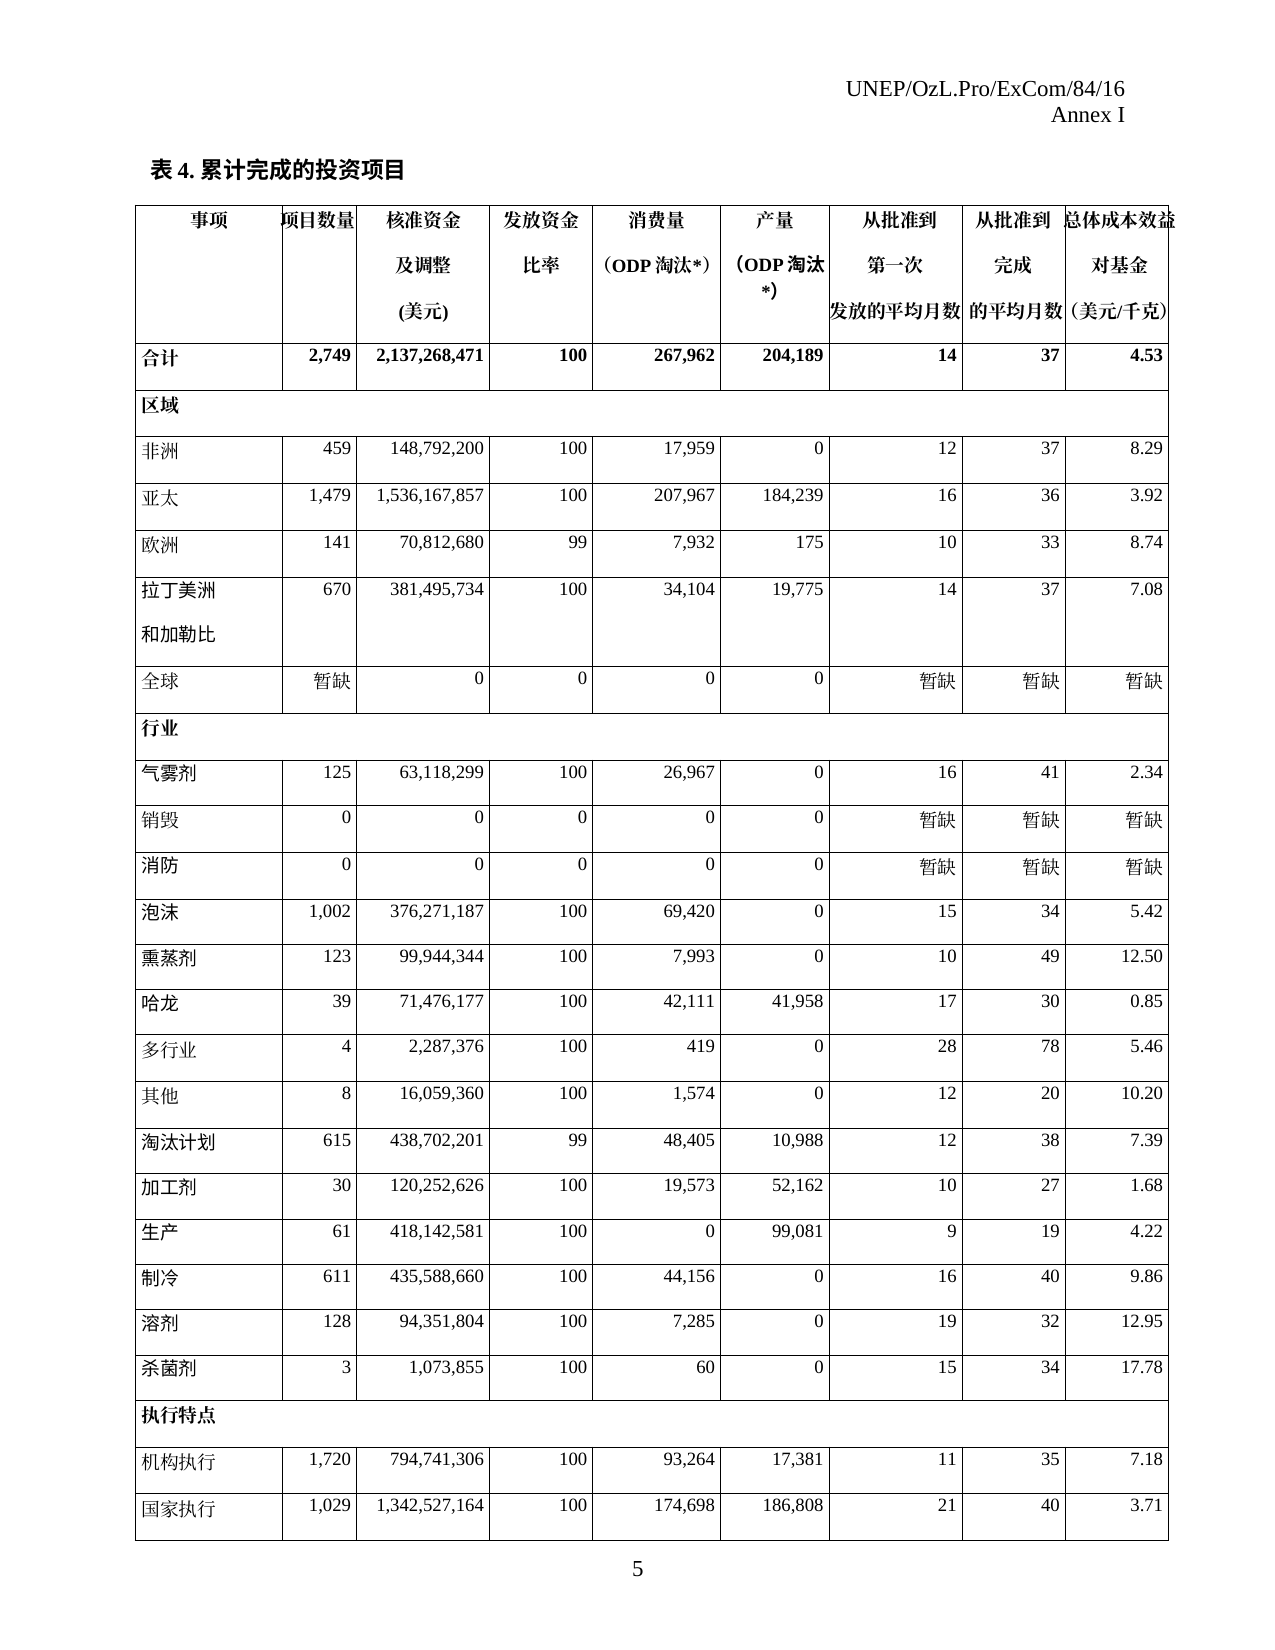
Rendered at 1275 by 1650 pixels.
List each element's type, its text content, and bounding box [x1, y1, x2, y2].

table_cell 0 [721, 437, 829, 483]
table_cell 100 [490, 1494, 592, 1540]
table_cell 机构执行 [136, 1448, 282, 1493]
table_cell 21 [830, 1494, 962, 1540]
table_cell [829, 391, 962, 436]
table_cell 100 [490, 1220, 592, 1264]
table_cell 63,118,299 [357, 761, 489, 805]
table_cell 0 [721, 853, 829, 898]
table_cell 10.20 [1066, 1082, 1168, 1128]
table_cell 438,702,201 [357, 1129, 489, 1173]
table_header 核准资金 及调整 (美元) [357, 206, 489, 343]
table_cell 1,536,167,857 [357, 484, 489, 530]
table_cell 99,944,344 [357, 945, 489, 989]
table_cell 100 [490, 484, 592, 530]
table_cell 100 [490, 344, 592, 389]
table_cell 19,775 [721, 578, 829, 666]
table_cell 10 [830, 531, 962, 577]
table_cell 0 [490, 667, 592, 713]
table_cell 381,495,734 [357, 578, 489, 666]
table_cell 暂缺 [830, 806, 962, 852]
table_header 发放资金 比率 [490, 206, 592, 343]
table_cell 国家执行 [136, 1494, 282, 1540]
table_cell 0 [593, 667, 720, 713]
table_cell 加工剂 [136, 1174, 282, 1218]
table_cell 39 [283, 990, 356, 1034]
table_cell 7,993 [593, 945, 720, 989]
table_cell 35 [963, 1448, 1065, 1493]
table_header 消费量 （ODP淘汰*） [593, 206, 720, 343]
table_cell 14 [830, 344, 962, 389]
table_cell 49 [963, 945, 1065, 989]
table_cell 制冷 [136, 1265, 282, 1309]
table_cell 37 [963, 344, 1065, 389]
table_cell 泡沫 [136, 900, 282, 944]
table_cell 1,073,855 [357, 1356, 489, 1400]
table_cell [829, 714, 962, 759]
table_cell 28 [830, 1035, 962, 1081]
table_cell 1.68 [1066, 1174, 1168, 1218]
table_cell 9 [830, 1220, 962, 1264]
table_cell 34 [963, 1356, 1065, 1400]
table_cell 611 [283, 1265, 356, 1309]
table_cell 暂缺 [1066, 806, 1168, 852]
table_header 项目数量 [283, 206, 356, 343]
table_cell 37 [963, 578, 1065, 666]
table_cell 杀菌剂 [136, 1356, 282, 1400]
table_cell 435,588,660 [357, 1265, 489, 1309]
table_cell [283, 391, 357, 436]
table_cell 5.42 [1066, 900, 1168, 944]
table_cell [721, 391, 829, 436]
table_cell 99 [490, 1129, 592, 1173]
table_cell 11 [830, 1448, 962, 1493]
table_cell 0 [721, 1356, 829, 1400]
table_cell 99 [490, 531, 592, 577]
table_cell 0 [721, 667, 829, 713]
table_cell 0 [721, 1082, 829, 1128]
table_cell 376,271,187 [357, 900, 489, 944]
table_cell 14 [830, 578, 962, 666]
table_cell 哈龙 [136, 990, 282, 1034]
table_cell 1,002 [283, 900, 356, 944]
table_cell 69,420 [593, 900, 720, 944]
table_cell [1065, 391, 1168, 436]
table_cell 141 [283, 531, 356, 577]
table_cell 100 [490, 437, 592, 483]
table_cell 其他 [136, 1082, 282, 1128]
table_cell 32 [963, 1310, 1065, 1354]
table_cell 8.74 [1066, 531, 1168, 577]
table_cell 99,081 [721, 1220, 829, 1264]
table_cell 19,573 [593, 1174, 720, 1218]
table_header 事项 [136, 206, 282, 343]
table_cell 48,405 [593, 1129, 720, 1173]
table_cell 16 [830, 1265, 962, 1309]
text 表4. 累计完成的投资项目 [150, 154, 1125, 185]
table_cell 100 [490, 1448, 592, 1493]
table_cell 区域 [136, 391, 283, 436]
table_cell 0 [721, 945, 829, 989]
table_cell 100 [490, 578, 592, 666]
table_cell 61 [283, 1220, 356, 1264]
table_cell 淘汰计划 [136, 1129, 282, 1173]
table_cell 0 [357, 853, 489, 898]
table_cell 1,029 [283, 1494, 356, 1540]
table_cell 4.53 [1066, 344, 1168, 389]
table_cell 1,574 [593, 1082, 720, 1128]
table_cell 0 [283, 853, 356, 898]
table_cell 17 [830, 990, 962, 1034]
table_cell 0 [593, 1220, 720, 1264]
table_cell 419 [593, 1035, 720, 1081]
table_cell 暂缺 [830, 667, 962, 713]
table_header 从批准到 完成 的平均月数 [963, 206, 1065, 343]
table_cell 52,162 [721, 1174, 829, 1218]
table_cell 亚太 [136, 484, 282, 530]
table_cell 销毁 [136, 806, 282, 852]
table_cell 94,351,804 [357, 1310, 489, 1354]
table_cell 12.50 [1066, 945, 1168, 989]
table_cell 0 [721, 900, 829, 944]
table_cell 1,342,527,164 [357, 1494, 489, 1540]
table_cell 93,264 [593, 1448, 720, 1493]
table_cell 熏蒸剂 [136, 945, 282, 989]
table_cell 4 [283, 1035, 356, 1081]
table_cell 12.95 [1066, 1310, 1168, 1354]
table_cell 9.86 [1066, 1265, 1168, 1309]
table_cell 19 [963, 1220, 1065, 1264]
table_cell 4.22 [1066, 1220, 1168, 1264]
table_cell 100 [490, 900, 592, 944]
table_cell 36 [963, 484, 1065, 530]
table_cell 204,189 [721, 344, 829, 389]
table_cell 16 [830, 761, 962, 805]
table_cell 44,156 [593, 1265, 720, 1309]
table_cell 暂缺 [963, 667, 1065, 713]
table_cell 暂缺 [963, 853, 1065, 898]
table_cell 5.46 [1066, 1035, 1168, 1081]
table_cell 12 [830, 1129, 962, 1173]
table_cell 暂缺 [830, 853, 962, 898]
table_cell 120,252,626 [357, 1174, 489, 1218]
table_cell 40 [963, 1494, 1065, 1540]
table_cell [721, 714, 829, 759]
table_cell 37 [963, 437, 1065, 483]
table_cell 15 [830, 900, 962, 944]
table_cell 100 [490, 1310, 592, 1354]
table_cell 15 [830, 1356, 962, 1400]
table_cell 128 [283, 1310, 356, 1354]
table_cell 186,808 [721, 1494, 829, 1540]
table_cell 0 [490, 806, 592, 852]
table_header 总体成本效益 对基金 （美元/千克） [1066, 206, 1168, 343]
table_cell 1,720 [283, 1448, 356, 1493]
table_cell 8 [283, 1082, 356, 1128]
table_cell 30 [963, 990, 1065, 1034]
table_cell 148,792,200 [357, 437, 489, 483]
table_cell 16 [830, 484, 962, 530]
table_cell 溶剂 [136, 1310, 282, 1354]
table_cell 41 [963, 761, 1065, 805]
table_cell 7.39 [1066, 1129, 1168, 1173]
table_cell 生产 [136, 1220, 282, 1264]
table_cell 20 [963, 1082, 1065, 1128]
table_cell 2.34 [1066, 761, 1168, 805]
table_cell 全球 [136, 667, 282, 713]
table_cell 0 [721, 1265, 829, 1309]
table_cell 100 [490, 1082, 592, 1128]
table_cell 气雾剂 [136, 761, 282, 805]
table_cell 100 [490, 990, 592, 1034]
table_cell 3.71 [1066, 1494, 1168, 1540]
table_cell 418,142,581 [357, 1220, 489, 1264]
table_cell 0 [721, 761, 829, 805]
table_cell 100 [490, 1265, 592, 1309]
table_cell 消防 [136, 853, 282, 898]
table_cell 100 [490, 761, 592, 805]
table_cell [593, 714, 721, 759]
table_cell 70,812,680 [357, 531, 489, 577]
table_cell 17,959 [593, 437, 720, 483]
table_cell 0.85 [1066, 990, 1168, 1034]
table_cell 34 [963, 900, 1065, 944]
table_cell 17,381 [721, 1448, 829, 1493]
table_cell 7.08 [1066, 578, 1168, 666]
table_cell 100 [490, 1174, 592, 1218]
table_cell 78 [963, 1035, 1065, 1081]
table_cell 欧洲 [136, 531, 282, 577]
table_cell 100 [490, 1356, 592, 1400]
table_cell 30 [283, 1174, 356, 1218]
table_cell 38 [963, 1129, 1065, 1173]
table_cell 10,988 [721, 1129, 829, 1173]
table_cell 2,137,268,471 [357, 344, 489, 389]
table_cell 26,967 [593, 761, 720, 805]
table_cell 2,749 [283, 344, 356, 389]
table_cell 暂缺 [1066, 853, 1168, 898]
table_cell 100 [490, 1035, 592, 1081]
table_cell 207,967 [593, 484, 720, 530]
table_cell 12 [830, 1082, 962, 1128]
table_cell 42,111 [593, 990, 720, 1034]
table_cell 0 [593, 853, 720, 898]
table_cell 8.29 [1066, 437, 1168, 483]
table_cell 0 [357, 806, 489, 852]
table_cell 10 [830, 1174, 962, 1218]
table_cell 3 [283, 1356, 356, 1400]
table_cell 794,741,306 [357, 1448, 489, 1493]
table_cell 60 [593, 1356, 720, 1400]
table_cell 615 [283, 1129, 356, 1173]
table_cell 100 [490, 945, 592, 989]
table_cell 10 [830, 945, 962, 989]
table_cell 174,698 [593, 1494, 720, 1540]
table_cell 0 [593, 806, 720, 852]
table_cell [357, 714, 489, 759]
table_cell [490, 714, 593, 759]
table_cell 暂缺 [963, 806, 1065, 852]
table_cell 41,958 [721, 990, 829, 1034]
table_cell [1065, 714, 1168, 759]
table_cell 拉丁美洲 和加勒比 [136, 578, 282, 666]
table_cell 40 [963, 1265, 1065, 1309]
table_cell [962, 391, 1065, 436]
table_cell 行业 [136, 714, 283, 759]
table_cell 1,479 [283, 484, 356, 530]
table_cell [962, 714, 1065, 759]
table_cell 0 [721, 1310, 829, 1354]
table_cell 执行特点 [136, 1401, 1168, 1447]
table_cell [593, 391, 721, 436]
table_cell 175 [721, 531, 829, 577]
table_cell 19 [830, 1310, 962, 1354]
table_cell 非洲 [136, 437, 282, 483]
table_cell 0 [721, 806, 829, 852]
table_header 产量 （ODP淘汰*） [721, 206, 829, 343]
table_cell 0 [283, 806, 356, 852]
table_cell 459 [283, 437, 356, 483]
table_cell 125 [283, 761, 356, 805]
table_cell 71,476,177 [357, 990, 489, 1034]
table_cell 7.18 [1066, 1448, 1168, 1493]
table_cell [490, 391, 593, 436]
table_cell 17.78 [1066, 1356, 1168, 1400]
table_cell 2,287,376 [357, 1035, 489, 1081]
table_cell 多行业 [136, 1035, 282, 1081]
table_cell 暂缺 [1066, 667, 1168, 713]
table_cell 0 [490, 853, 592, 898]
table_cell 267,962 [593, 344, 720, 389]
table_cell [357, 391, 489, 436]
table_cell 暂缺 [283, 667, 356, 713]
table_cell 670 [283, 578, 356, 666]
table_cell 7,285 [593, 1310, 720, 1354]
table_cell 27 [963, 1174, 1065, 1218]
table_cell 123 [283, 945, 356, 989]
table_cell 合计 [136, 344, 282, 389]
table_cell 0 [721, 1035, 829, 1081]
table_cell 7,932 [593, 531, 720, 577]
table_cell 0 [357, 667, 489, 713]
table_cell 33 [963, 531, 1065, 577]
table_header 从批准到 第一次 发放的平均月数 [830, 206, 962, 343]
table_cell [283, 714, 357, 759]
table_cell 3.92 [1066, 484, 1168, 530]
table_cell 34,104 [593, 578, 720, 666]
table_cell 16,059,360 [357, 1082, 489, 1128]
table_cell 12 [830, 437, 962, 483]
table_cell 184,239 [721, 484, 829, 530]
